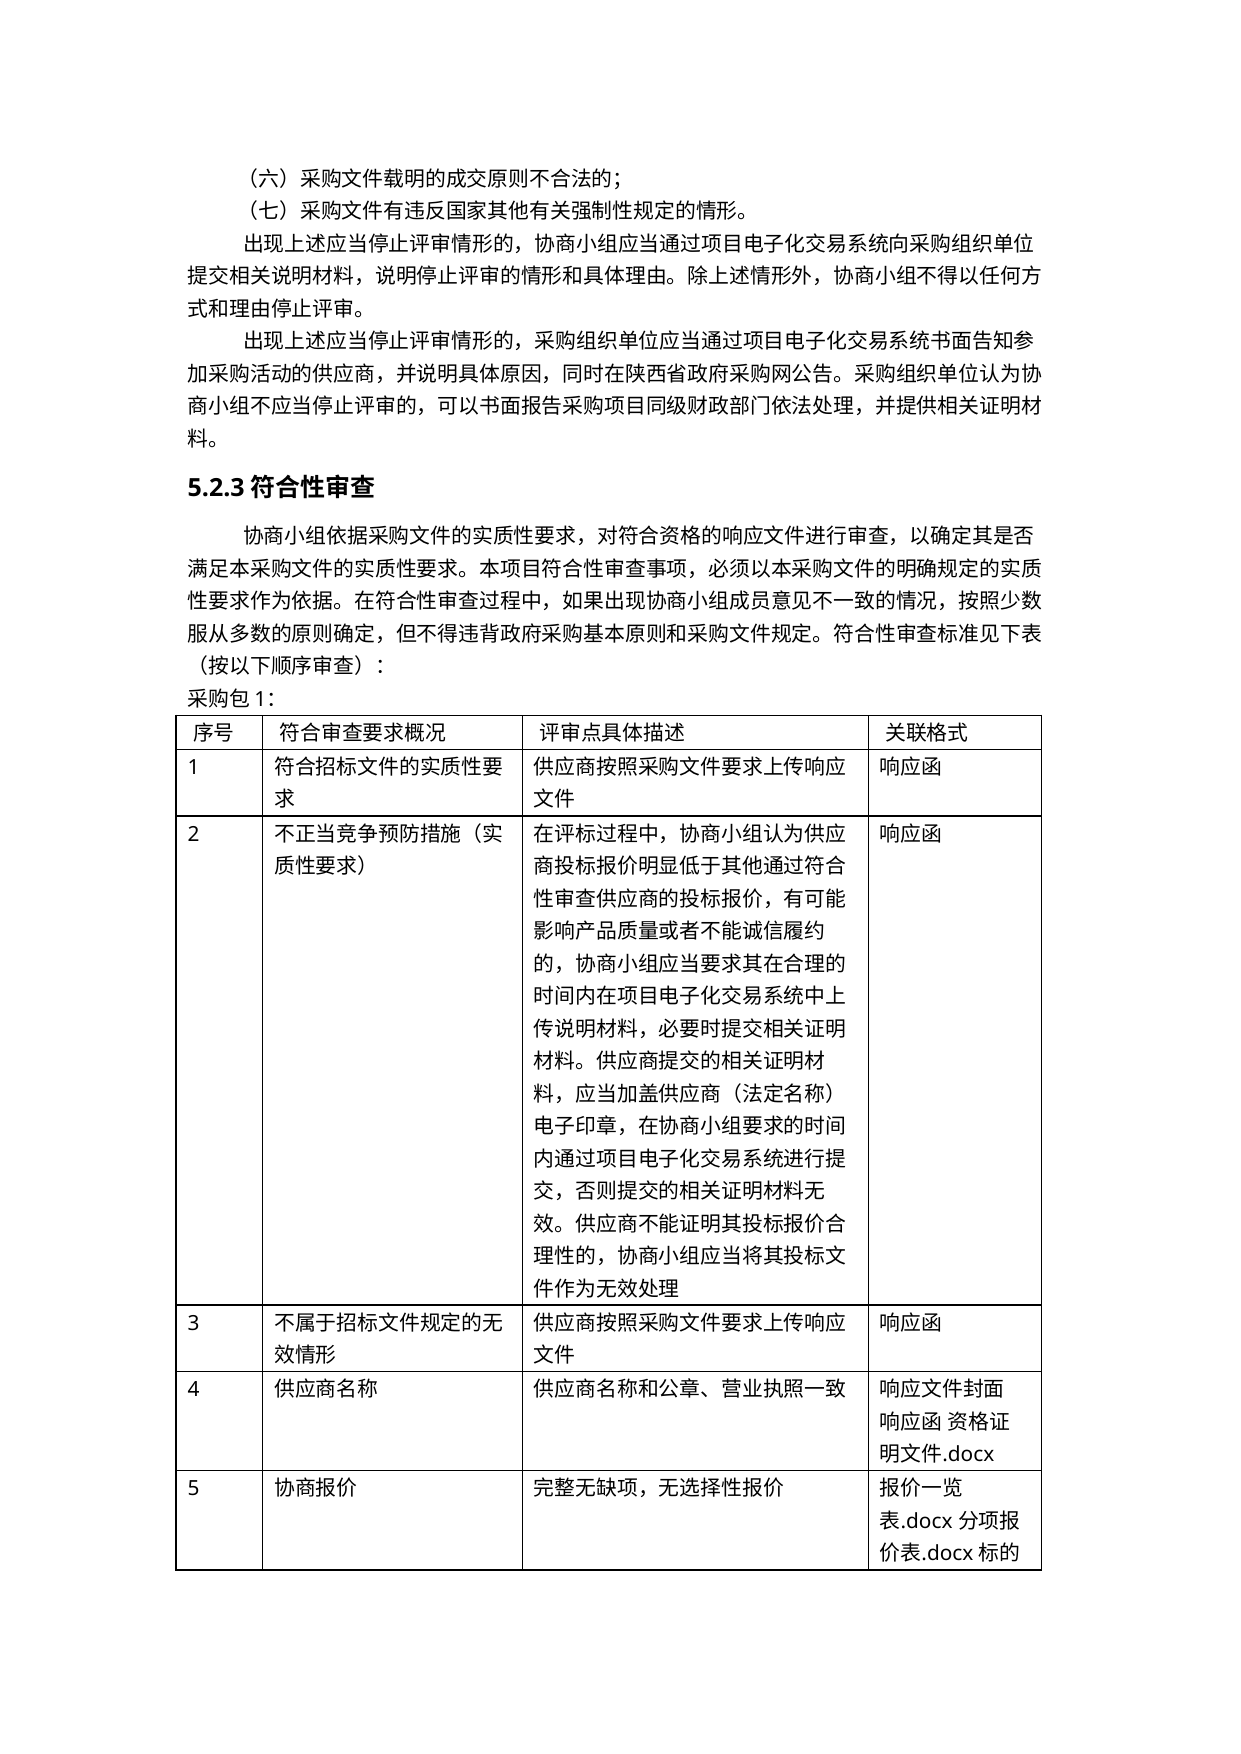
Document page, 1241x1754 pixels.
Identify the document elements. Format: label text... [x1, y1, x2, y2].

table_cell 不属于招标文件规定的无效情形 [263, 1306, 522, 1371]
table_cell 不正当竞争预防措施（实质性要求） [263, 817, 522, 1304]
text 5.2.3符合性审查 [187, 454, 1053, 519]
table_header 评审点具体描述 [523, 716, 868, 748]
table_cell 协商报价 [263, 1471, 522, 1569]
text 协商小组依据采购文件的实质性要求，对符合资格的响应文件进行审查，以确定其是否满足本采购文件的实质性要求。本项目符合性审查事项，必须以本采购文件的明确规定的实质性要求作为依据。在符合性审查过程中，如果出现协商小组成员意见不一致的情况，按照少数服从多数的原则确定，但不得违背政府采购基本原则和采购文件规定。符合性审查标准见下表（按以下顺序审查）： [187, 519, 1053, 682]
table_header 关联格式 [869, 716, 1041, 748]
table_cell 响应函 [869, 750, 1041, 815]
table_cell 响应文件封面 响应函 资格证明文件.docx [869, 1372, 1041, 1470]
table_cell 供应商按照采购文件要求上传响应文件 [523, 1306, 868, 1371]
table_cell 完整无缺项，无选择性报价 [523, 1471, 868, 1569]
table_cell 符合招标文件的实质性要求 [263, 750, 522, 815]
table_cell 供应商名称 [263, 1372, 522, 1470]
table_cell 3 [177, 1306, 262, 1371]
table_cell 供应商名称和公章、营业执照一致 [523, 1372, 868, 1470]
table_cell 响应函 [869, 817, 1041, 1304]
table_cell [869, 1471, 1041, 1569]
table_cell 响应函 [869, 1306, 1041, 1371]
table_cell 1 [177, 750, 262, 815]
table_cell 5 [177, 1471, 262, 1569]
text 出现上述应当停止评审情形的，采购组织单位应当通过项目电子化交易系统书面告知参加采购活动的供应商，并说明具体原因，同时在陕西省政府采购网公告。采购组织单位认为协商小组不应当停止评审的，可以书面报告采购项目同级财政部门依法处理，并提供相关证明材料。 [187, 324, 1053, 454]
text （六）采购文件载明的成交原则不合法的； [187, 162, 1053, 194]
table_cell 供应商按照采购文件要求上传响应文件 [523, 750, 868, 815]
text 出现上述应当停止评审情形的，协商小组应当通过项目电子化交易系统向采购组织单位提交相关说明材料，说明停止评审的情形和具体理由。除上述情形外，协商小组不得以任何方式和理由停止评审。 [187, 227, 1053, 324]
table_header 序号 [177, 716, 262, 748]
table_cell 在评标过程中，协商小组认为供应商投标报价明显低于其他通过符合性审查供应商的投标报价，有可能影响产品质量或者不能诚信履约的，协商小组应当要求其在合理的时间内在项目电子化交易系统中上传说明材料，必要时提交相关证明材料。供应商提交的相关证明材料，应当加盖供应商（法定名称）电子印章，在协商小组要求的时间内通过项目电子化交易系统进行提交，否则提交的相关证明材料无效。供应商不能证明其投标报价合理性的，协商小组应当将其投标文件作为无效处理 [523, 817, 868, 1304]
table_header 符合审查要求概况 [263, 716, 522, 748]
table_cell 2 [177, 817, 262, 1304]
text （七）采购文件有违反国家其他有关强制性规定的情形。 [187, 194, 1053, 227]
text 采购包1： [187, 682, 1053, 714]
table_cell 4 [177, 1372, 262, 1470]
